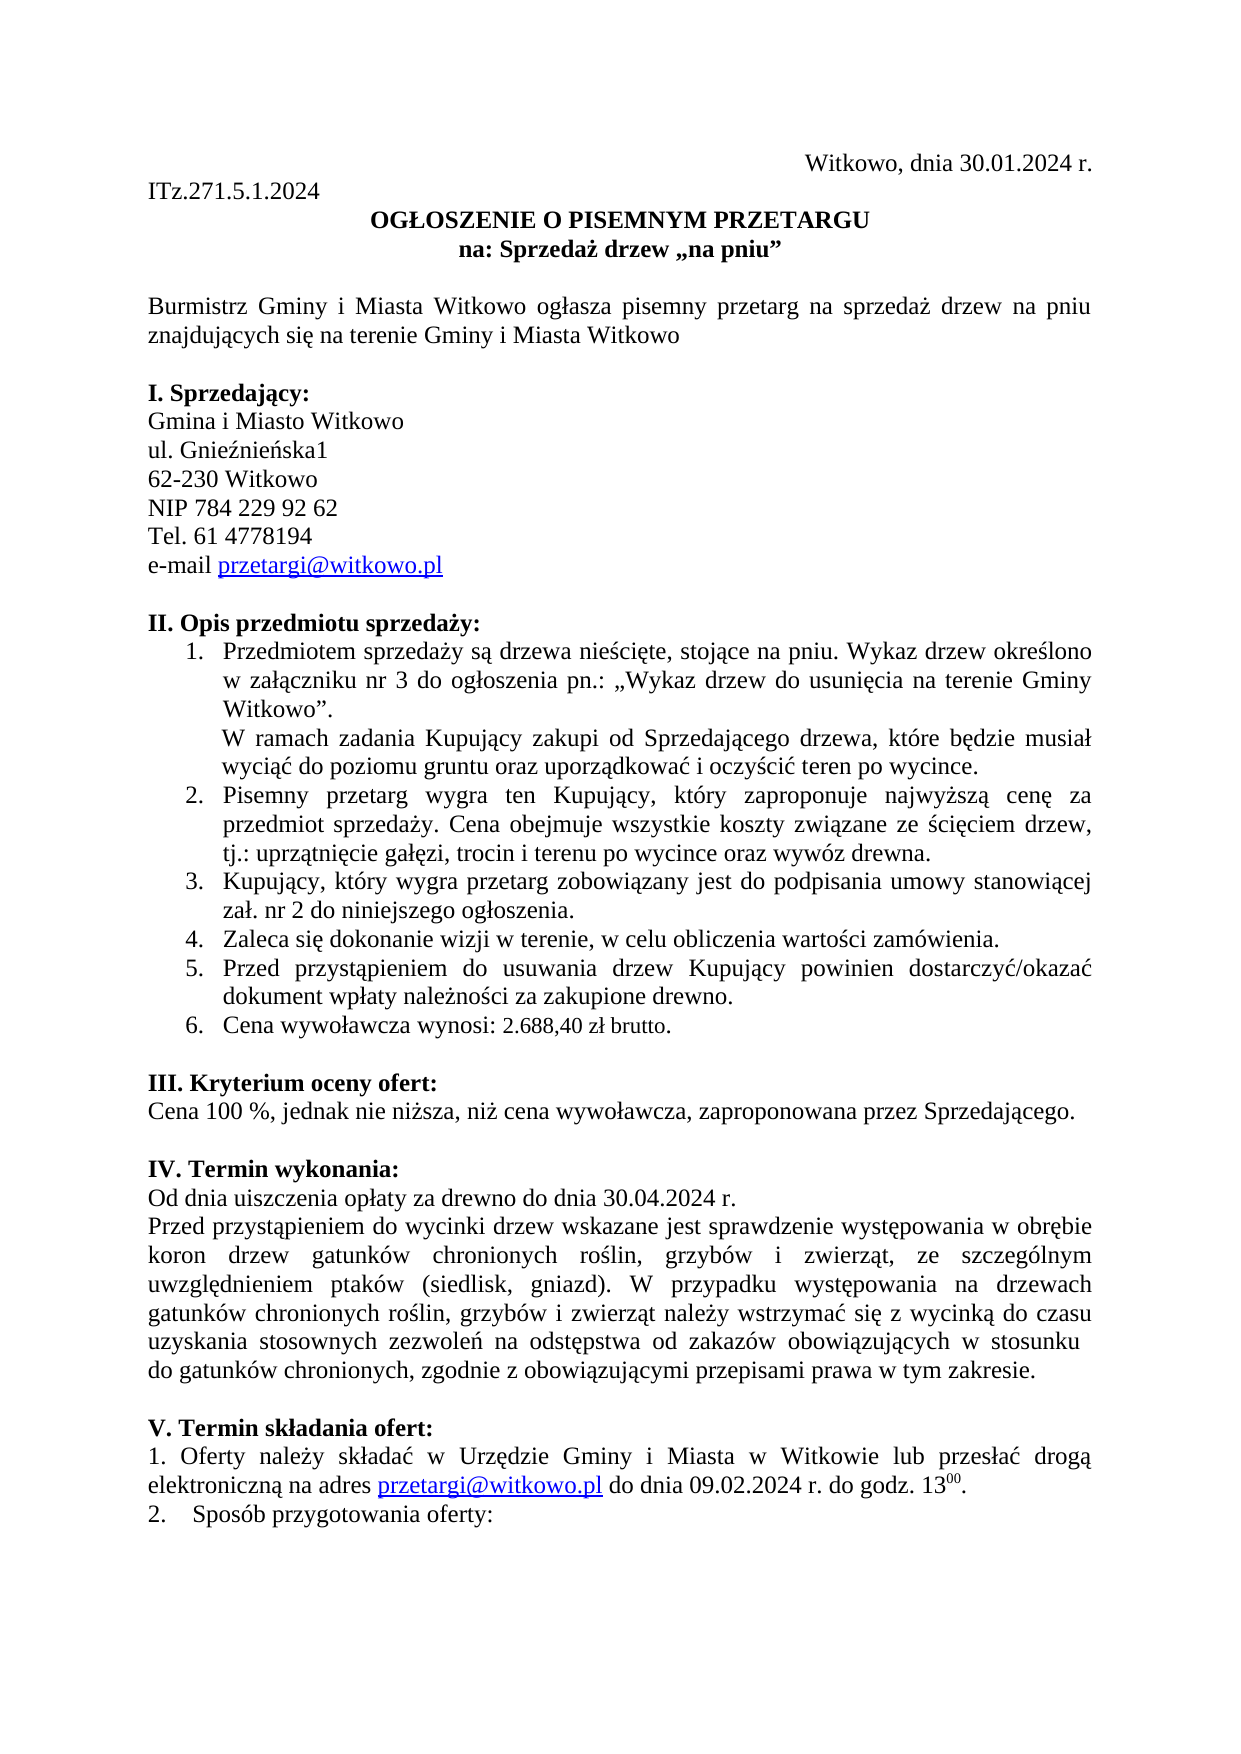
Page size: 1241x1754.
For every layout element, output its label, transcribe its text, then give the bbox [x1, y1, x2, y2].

list Cena wywoławcza wynosi: 2.688,40 zł brutto. [185, 1010, 1093, 1039]
text Tel. 61 4778194 [148, 521, 1093, 550]
text 62-230 Witkowo [148, 464, 1093, 493]
text 1. Oferty należy składać w Urzędzie Gminy i Miasta w Witkowie lub przesłać drogą elektroniczną na adres przetargi@witkowo.pl do dnia 09.02.2024 r. do godz. 1300. [148, 1441, 1093, 1499]
text W ramach zadania Kupujący zakupi od Sprzedającego drzewa, które będzie musiał wyciąć do poziomu gruntu oraz uporządkować i oczyścić teren po wycince. [221, 723, 1093, 780]
list Przed przystąpieniem do usuwania drzew Kupujący powinien dostarczyć/okazać dokument wpłaty należności za zakupione drewno. [185, 953, 1093, 1010]
text V. Termin składania ofert: [148, 1413, 1093, 1441]
text Witkowo, dnia 30.01.2024 r. [148, 148, 1093, 176]
text ITz.271.5.1.2024 [148, 176, 1093, 205]
text III. Kryterium oceny ofert: [148, 1068, 1093, 1096]
text NIP 784 229 92 62 [148, 493, 1093, 521]
list Pisemny przetarg wygra ten Kupujący, który zaproponuje najwyższą cenę za przedmiot sprzedaży. Cena obejmuje wszystkie koszty związane ze ścięciem drzew, tj.: uprzątnięcie gałęzi, trocin i terenu po wycince oraz wywóz drewna. [185, 780, 1093, 866]
text Cena 100 %, jednak nie niższa, niż cena wywoławcza, zaproponowana przez Sprzedającego. [148, 1096, 1093, 1125]
text OGŁOSZENIE O PISEMNYM PRZETARGU [148, 205, 1093, 234]
text Burmistrz Gminy i Miasta Witkowo ogłasza pisemny przetarg na sprzedaż drzew na pniu znajdujących się na terenie Gminy i Miasta Witkowo [148, 291, 1093, 349]
list Zaleca się dokonanie wizji w terenie, w celu obliczenia wartości zamówienia. [185, 924, 1093, 953]
text II. Opis przedmiotu sprzedaży: [148, 608, 1093, 636]
list Przedmiotem sprzedaży są drzewa nieścięte, stojące na pniu. Wykaz drzew określono w załączniku nr 3 do ogłoszenia pn.: „Wykaz drzew do usunięcia na terenie Gminy Witkowo”. [185, 636, 1093, 723]
text Przed przystąpieniem do wycinki drzew wskazane jest sprawdzenie występowania w obrębie koron drzew gatunków chronionych roślin, grzybów i zwierząt, ze szczególnym uwzględnieniem ptaków (siedlisk, gniazd). W przypadku występowania na drzewach gatunków chronionych roślin, grzybów i zwierząt należy wstrzymać się z wycinką do czasu uzyskania stosownych zezwoleń na odstępstwa od zakazów obowiązujących w stosunku do gatunków chronionych, zgodnie z obowiązującymi przepisami prawa w tym zakresie. [148, 1211, 1093, 1384]
list Kupujący, który wygra przetarg zobowiązany jest do podpisania umowy stanowiącej zał. nr 2 do niniejszego ogłoszenia. [185, 866, 1093, 924]
text IV. Termin wykonania: [148, 1154, 1093, 1183]
text na: Sprzedaż drzew „na pniu” [148, 234, 1093, 263]
text Od dnia uiszczenia opłaty za drewno do dnia 30.04.2024 r. [148, 1183, 1093, 1211]
text Gmina i Miasto Witkowo [148, 406, 1093, 435]
text ul. Gnieźnieńska1 [148, 435, 1093, 464]
text I. Sprzedający: [148, 378, 1093, 406]
text e-mail przetargi@witkowo.pl [148, 550, 1093, 579]
text 2. Sposób przygotowania oferty: [148, 1499, 1093, 1528]
